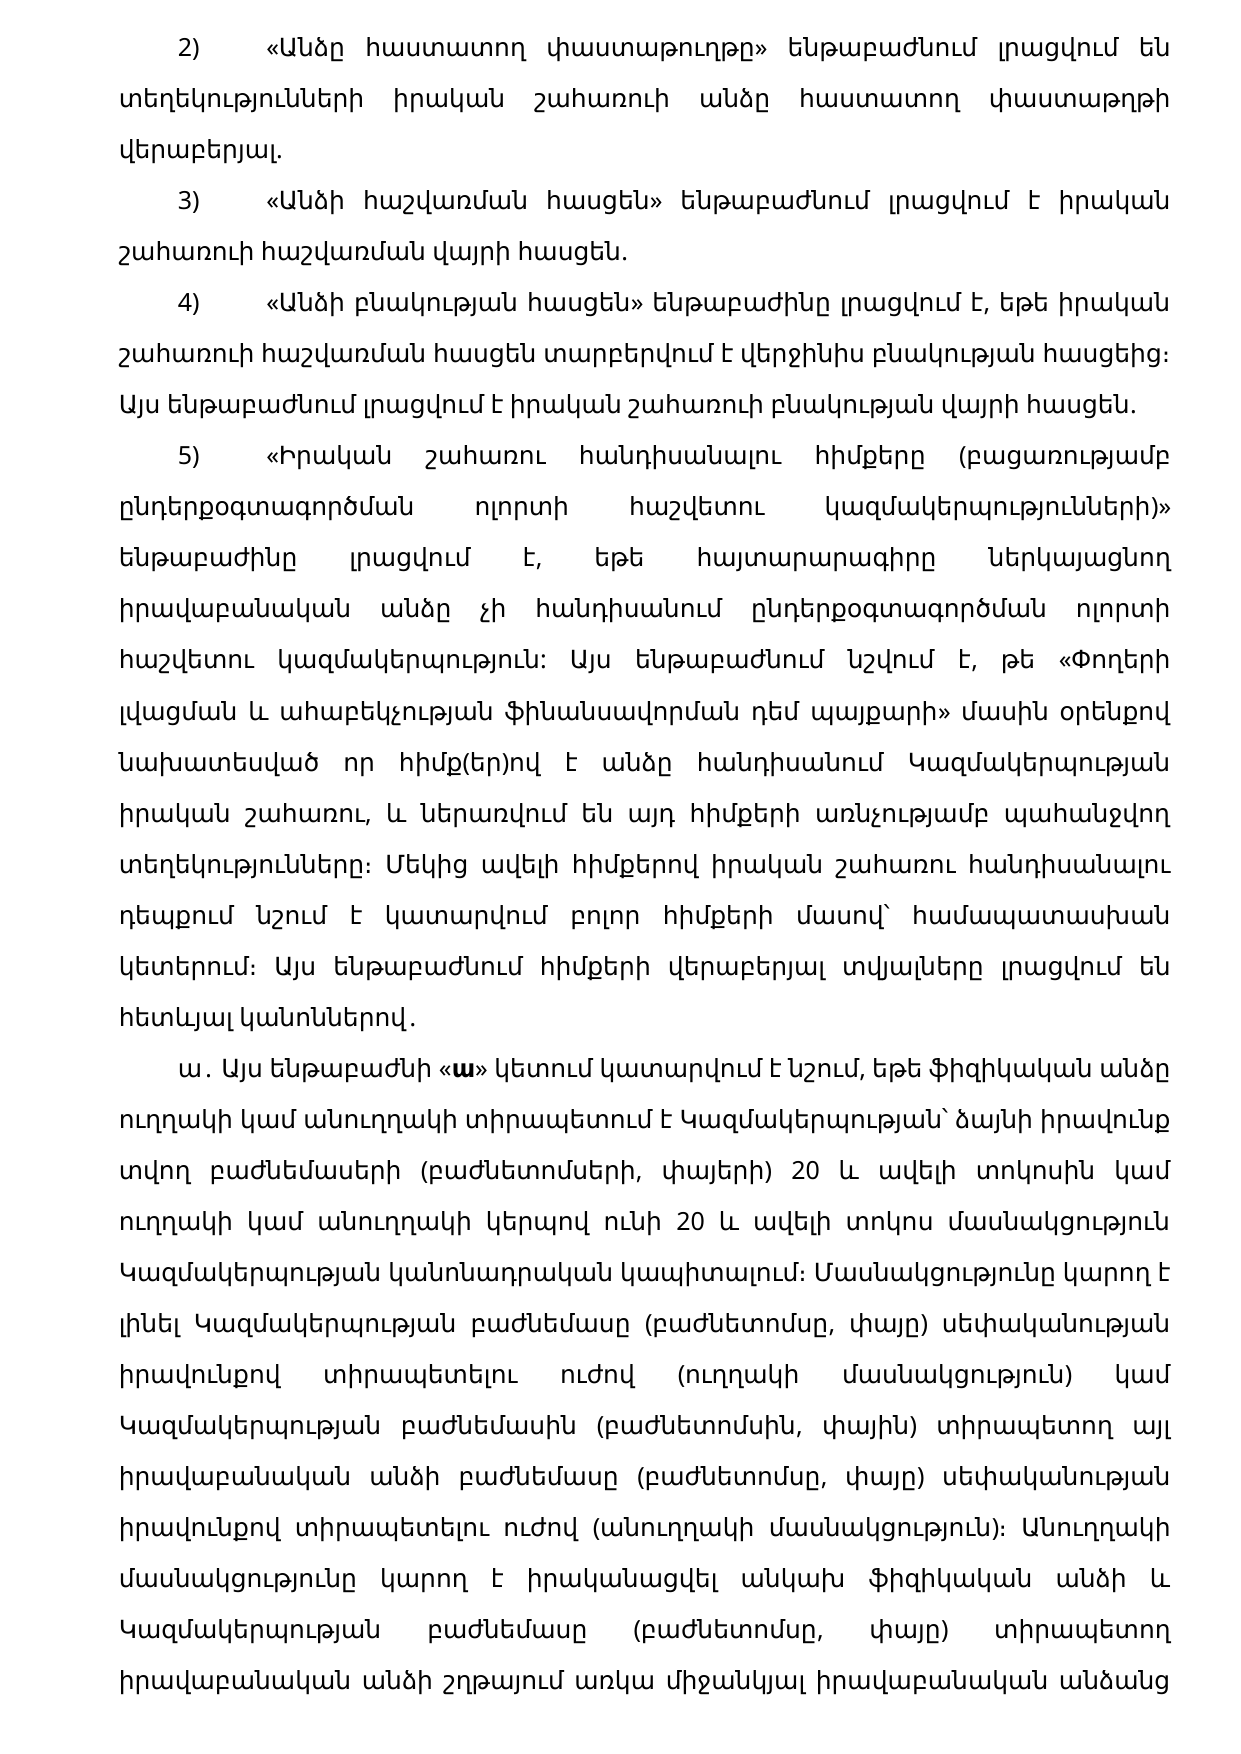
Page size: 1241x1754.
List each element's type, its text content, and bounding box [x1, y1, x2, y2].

list «Անձի բնակության հասցեն» ենթաբաժինը լրացվում է, եթե իրական շահառուի հաշվառման հասցեն տարբերվում է վերջինիս բնակության հասցեից։ Այս ենթաբաժնում լրացվում է իրական շահառուի բնակության վայրի հասցեն. [118, 285, 1171, 421]
list «Անձի հաշվառման հասցեն» ենթաբաժնում լրացվում է իրական շահառուի հաշվառման վայրի հասցեն. [118, 183, 1171, 268]
list «Անձը հաստատող փաստաթուղթը» ենթաբաժնում լրացվում են տեղեկությունների իրական շահառուի անձը հաստատող փաստաթղթի վերաբերյալ. [118, 29, 1171, 166]
list «Իրական շահառու հանդիսանալու հիմքերը (բացառությամբ ընդերքօգտագործման ոլորտի հաշվետու կազմակերպությունների)» ենթաբաժինը լրացվում է, եթե հայտարարագիրը ներկայացնող իրավաբանական անձը չի հանդիսանում ընդերքօգտագործման ոլորտի հաշվետու կազմակերպություն: Այս ենթաբաժնում նշվում է, թե «Փողերի լվացման և ահաբեկչության ֆինանսավորման դեմ պայքարի» մասին օրենքով նախատեսված որ հիմք(եր)ով է անձը հանդիսանում Կազմակերպության իրական շահառու, և ներառվում են այդ հիմքերի առնչությամբ պահանջվող տեղեկությունները։ Մեկից ավելի հիմքերով իրական շահառու հանդիսանալու դեպքում նշում է կատարվում բոլոր հիմքերի մասով՝ համապատասխան կետերում։ Այս ենթաբաժնում հիմքերի վերաբերյալ տվյալները լրացվում են հետևյալ կանոններով․ [118, 438, 1171, 1033]
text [118, 1050, 1171, 1697]
